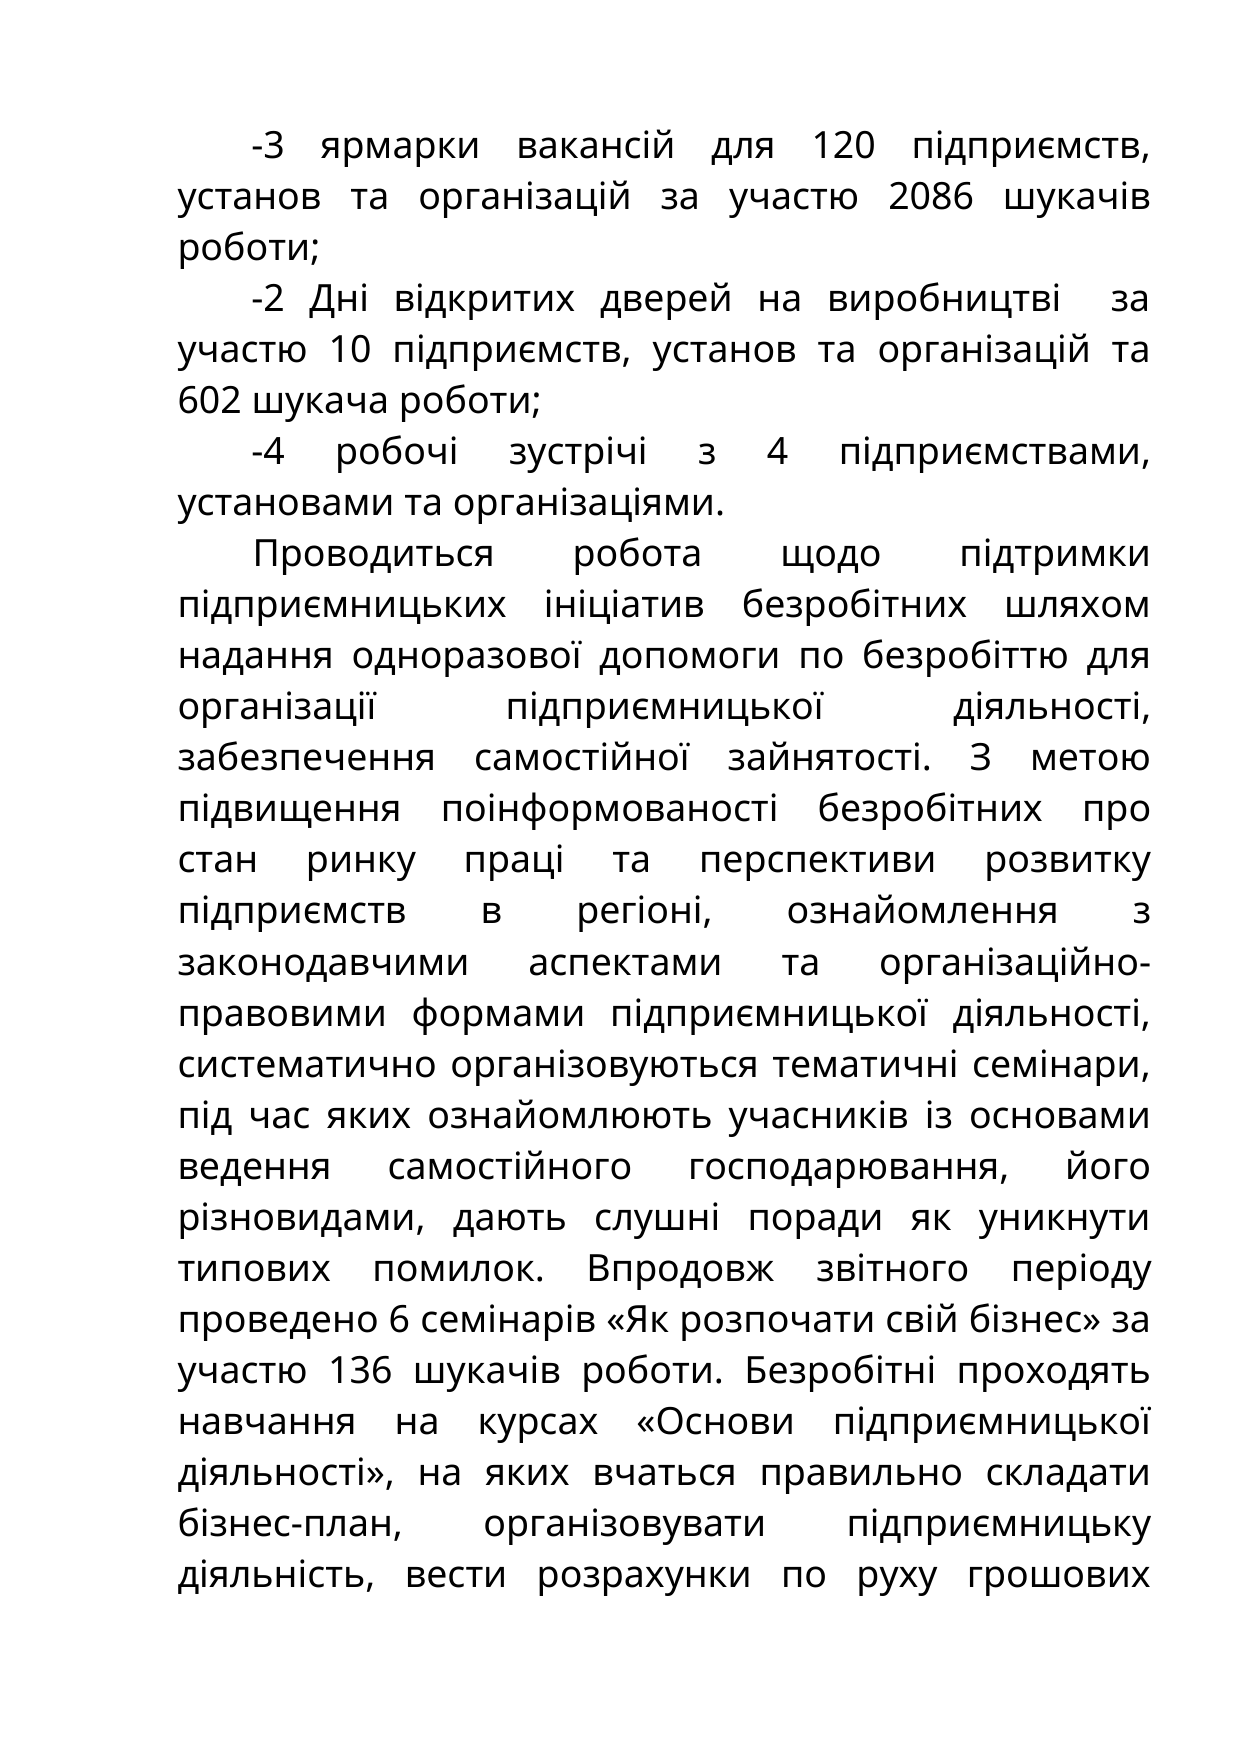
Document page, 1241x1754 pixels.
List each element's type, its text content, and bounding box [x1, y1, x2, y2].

text -4 робочі зустрічі з 4 підприємствами, установами та організаціями. [177, 424, 1152, 526]
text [177, 526, 1152, 1598]
text -2 Дні відкритих дверей на виробництві за участю 10 підприємств, установ та організацій та 602 шукача роботи; [177, 271, 1152, 424]
text -3 ярмарки вакансій для 120 підприємств, установ та організацій за участю 2086 шукачів роботи; [177, 118, 1152, 271]
